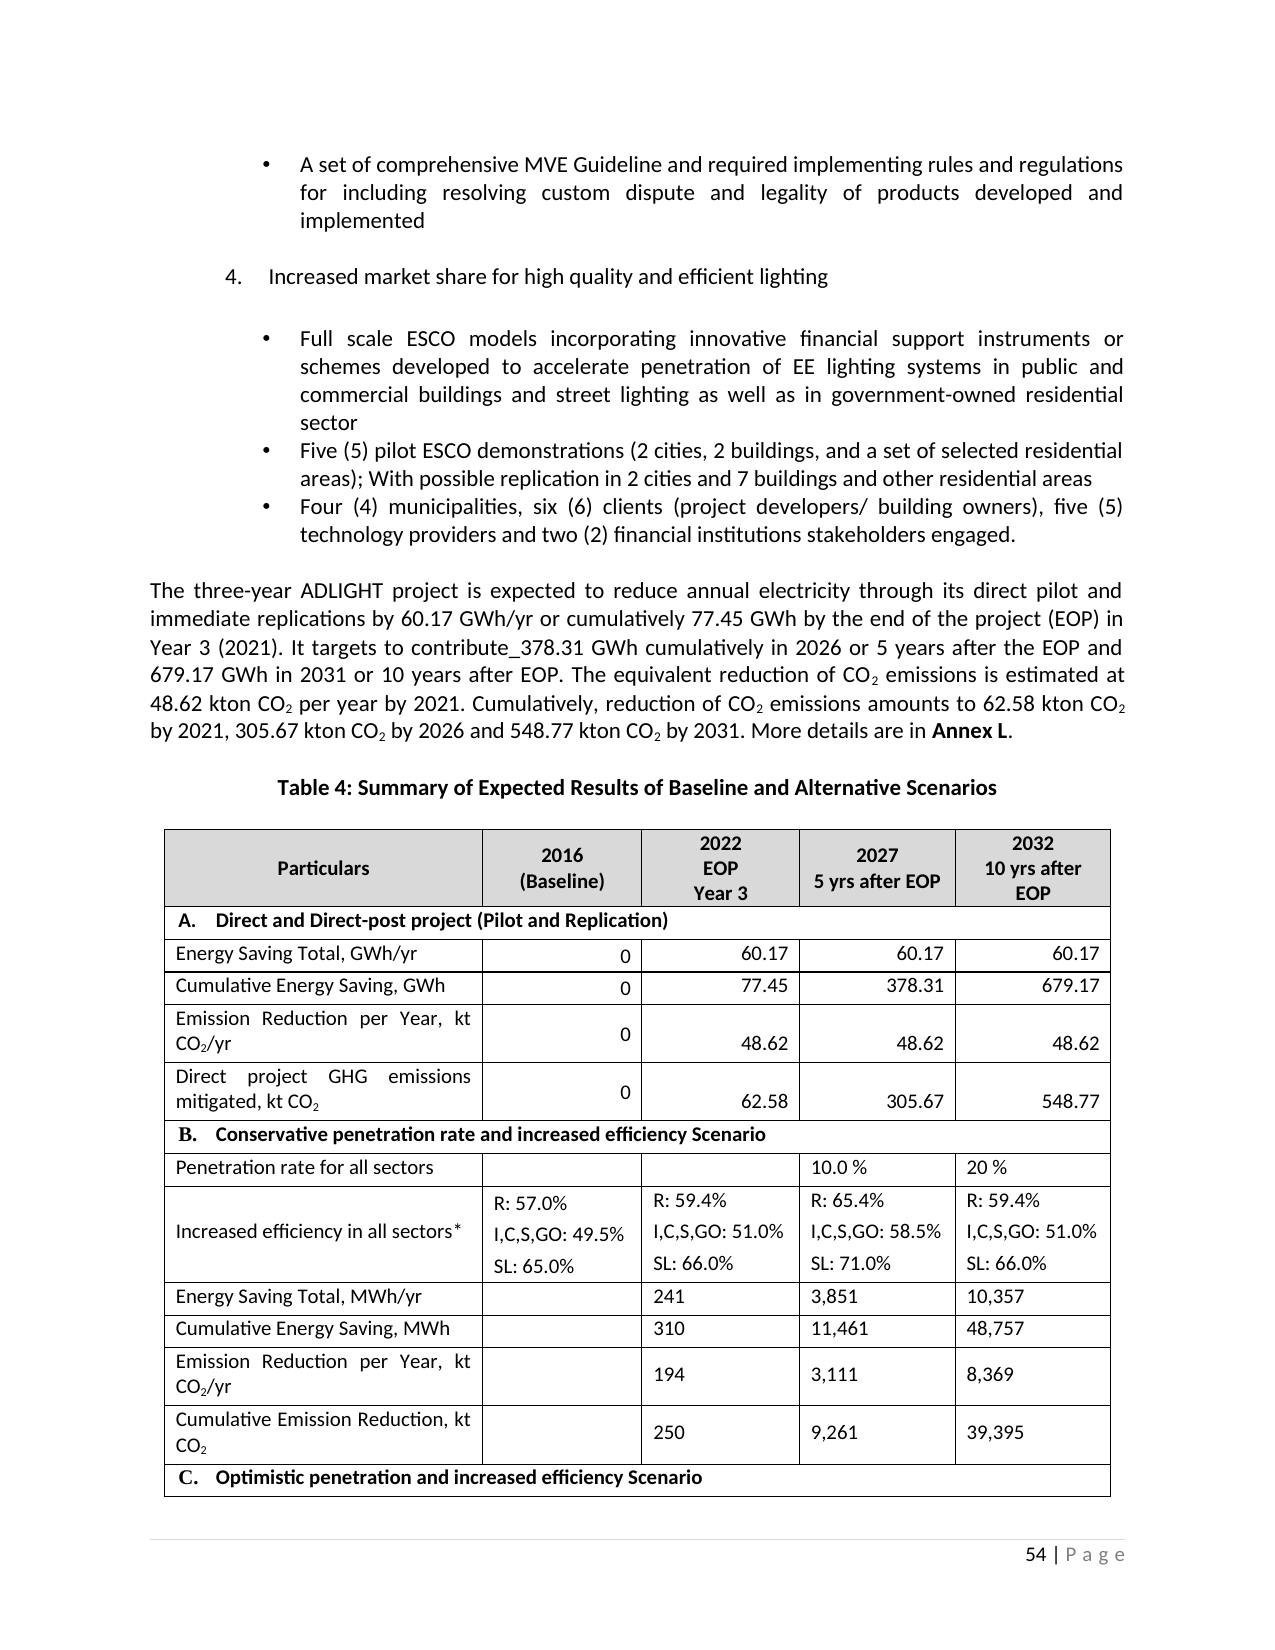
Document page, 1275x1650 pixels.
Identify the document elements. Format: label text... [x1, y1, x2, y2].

table_cell [483, 1283, 641, 1314]
table_cell 3,851 [800, 1283, 955, 1314]
table_cell 60.17 [642, 940, 799, 971]
table_cell 0 [483, 940, 641, 971]
table_cell Penetration rate for all sectors [165, 1154, 482, 1186]
table_cell 305.67 [800, 1063, 955, 1120]
table_cell 48.62 [956, 1005, 1110, 1062]
table_header 2016 (Baseline) [483, 830, 641, 906]
table_cell 48.62 [642, 1005, 799, 1062]
table_cell R: 59.4% I,C,S,GO: 51.0% SL: 66.0% [642, 1187, 799, 1282]
table_cell Conservative penetration rate and increased efficiency Scenario [165, 1121, 1110, 1153]
table_cell 9,261 [800, 1406, 955, 1463]
table_cell R: 59.4% I,C,S,GO: 51.0% SL: 66.0% [956, 1187, 1110, 1282]
table_cell Direct and Direct-post project (Pilot and Replication) [165, 907, 1110, 939]
table_cell [483, 1154, 641, 1186]
table_cell 8,369 [956, 1348, 1110, 1405]
table_cell 10.0 % [800, 1154, 955, 1186]
table_cell Cumulative Energy Saving, MWh [165, 1316, 482, 1347]
table_cell 548.77 [956, 1063, 1110, 1120]
table_cell 194 [642, 1348, 799, 1405]
list Four (4) municipalities, six (6) clients (project developers/ building owners), five (5) technology providers and two (2) financial institutions stakeholders engaged. [262, 492, 1125, 548]
table_cell 11,461 [800, 1316, 955, 1347]
table_cell 310 [642, 1316, 799, 1347]
list Full scale ESCO models incorporating innovative financial support instruments or schemes developed to accelerate penetration of EE lighting systems in public and commercial buildings and street lighting as well as in government-owned residential sector [262, 324, 1125, 436]
table_cell R: 65.4% I,C,S,GO: 58.5% SL: 71.0% [800, 1187, 955, 1282]
table_cell 60.17 [800, 940, 955, 971]
table_cell 0 [483, 973, 641, 1004]
table_cell 250 [642, 1406, 799, 1463]
table_cell Energy Saving Total, GWh/yr [165, 940, 482, 971]
table_cell 378.31 [800, 973, 955, 1004]
table_cell 39,395 [956, 1406, 1110, 1463]
table_header 2027 5 yrs after EOP [800, 830, 955, 906]
table_cell Emission Reduction per Year, kt CO2/yr [165, 1348, 482, 1405]
table_cell [483, 1316, 641, 1347]
table_cell 3,111 [800, 1348, 955, 1405]
table_header 2022 EOP Year 3 [642, 830, 799, 906]
table_cell Energy Saving Total, MWh/yr [165, 1283, 482, 1314]
list A set of comprehensive MVE Guideline and required implementing rules and regulations for including resolving custom dispute and legality of products developed and implemented [262, 150, 1125, 234]
table_cell 241 [642, 1283, 799, 1314]
table_cell 679.17 [956, 973, 1110, 1004]
table_cell Direct project GHG emissions mitigated, kt CO2 [165, 1063, 482, 1120]
text Table 4: Summary of Expected Results of Baseline and Alternative Scenarios [150, 773, 1125, 801]
table_cell R: 57.0% I,C,S,GO: 49.5% SL: 65.0% [483, 1187, 641, 1282]
table_cell Optimistic penetration and increased efficiency Scenario [165, 1465, 1110, 1496]
table_cell Increased efficiency in all sectors* [165, 1187, 482, 1282]
table_cell 77.45 [642, 973, 799, 1004]
table_cell 10,357 [956, 1283, 1110, 1314]
table_cell [642, 1154, 799, 1186]
table_cell Cumulative Emission Reduction, kt CO2 [165, 1406, 482, 1463]
table_cell 20 % [956, 1154, 1110, 1186]
list Five (5) pilot ESCO demonstrations (2 cities, 2 buildings, and a set of selected residential areas); With possible replication in 2 cities and 7 buildings and other residential areas [262, 436, 1125, 492]
text The three-year ADLIGHT project is expected to reduce annual electricity through its direct pilot and immediate replications by 60.17 GWh/yr or cumulatively 77.45 GWh by the end of the project (EOP) in Year 3 (2021). It targets to contribute_378.31 GWh cumulatively in 2026 or 5 years after the EOP and 679.17 GWh in 2031 or 10 years after EOP. The equivalent reduction of CO2 emissions is estimated at 48.62 kton CO2 per year by 2021. Cumulatively, reduction of CO2 emissions amounts to 62.58 kton CO2 by 2021, 305.67 kton CO2 by 2026 and 548.77 kton CO2 by 2031. More details are in Annex L. [150, 577, 1125, 745]
table_cell [483, 1406, 641, 1463]
table_cell 48.62 [800, 1005, 955, 1062]
table_cell 0 [483, 1063, 641, 1120]
table_header Particulars [165, 830, 482, 906]
table_cell Emission Reduction per Year, kt CO2/yr [165, 1005, 482, 1062]
list Increased market share for high quality and efficient lighting [225, 262, 1125, 290]
table_cell 48,757 [956, 1316, 1110, 1347]
table_cell 0 [483, 1005, 641, 1062]
table_cell Cumulative Energy Saving, GWh [165, 973, 482, 1004]
table_cell 62.58 [642, 1063, 799, 1120]
table_header 2032 10 yrs after EOP [956, 830, 1110, 906]
table_cell 60.17 [956, 940, 1110, 971]
table_cell [483, 1348, 641, 1405]
